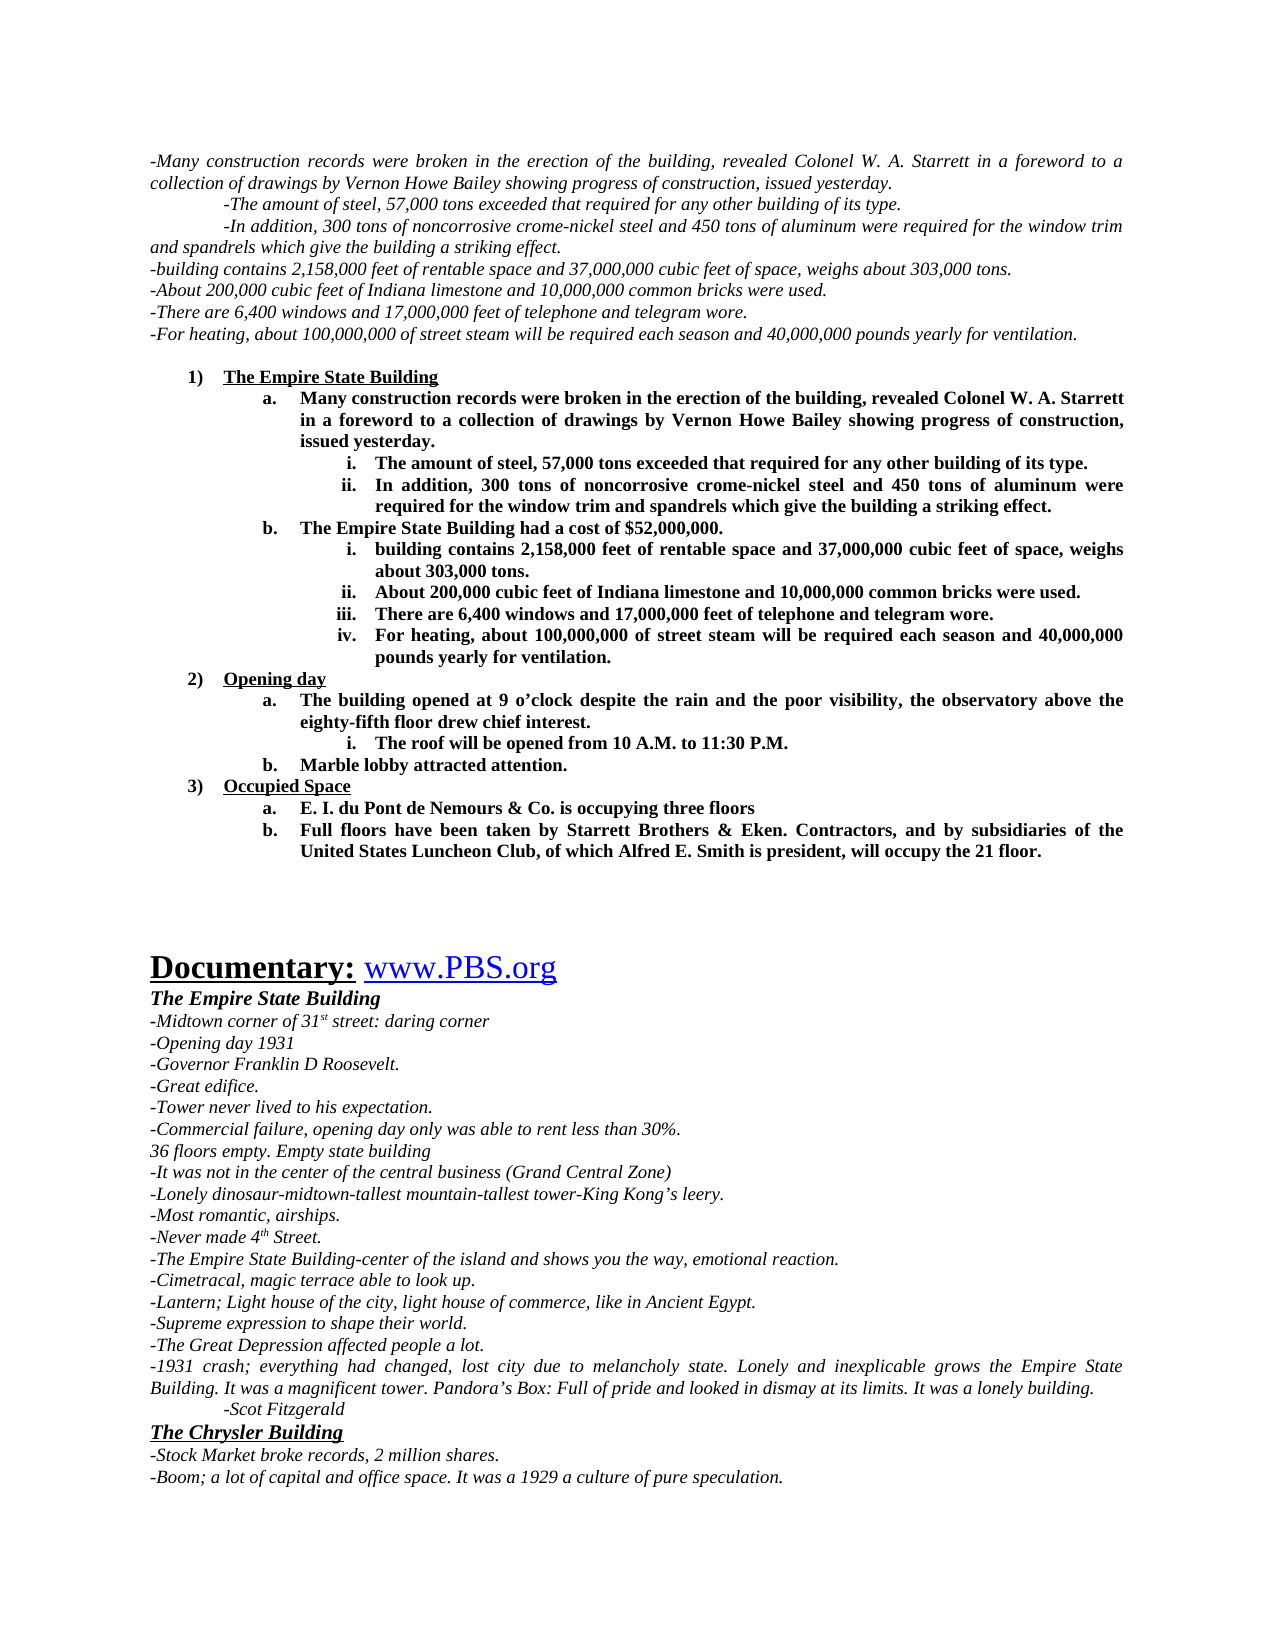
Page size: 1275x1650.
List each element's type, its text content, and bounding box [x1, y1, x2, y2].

text The Chrysler Building [150, 1420, 1125, 1444]
text -Scot Fitzgerald [150, 1398, 1125, 1420]
list E. I. du Pont de Nemours & Co. is occupying three floors [262, 797, 1125, 818]
text -Great edifice. [150, 1075, 1125, 1096]
text -Opening day 1931 [150, 1032, 1125, 1053]
text Documentary: www.PBS.org [150, 948, 1125, 986]
text -Many construction records were broken in the erection of the building, revealed Colonel W. A. Starrett in a foreword to a collection of drawings by Vernon Howe Bailey showing progress of construction, issued yesterday. [150, 150, 1125, 193]
text The Empire State Building [150, 986, 1125, 1010]
text -It was not in the center of the central business (Grand Central Zone) [150, 1161, 1125, 1183]
text -For heating, about 100,000,000 of street steam will be required each season and 40,000,000 pounds yearly for ventilation. [150, 322, 1125, 344]
text -About 200,000 cubic feet of Indiana limestone and 10,000,000 common bricks were used. [150, 279, 1125, 301]
text -Lonely dinosaur-midtown-tallest mountain-tallest tower-King Kong’s leery. [150, 1183, 1125, 1204]
list The amount of steel, 57,000 tons exceeded that required for any other building of its type. [356, 452, 1125, 473]
list The Empire State Building [187, 366, 1125, 387]
text -Never made 4th Street. [150, 1226, 1125, 1247]
text -In addition, 300 tons of noncorrosive crome-nickel steel and 450 tons of aluminum were required for the window trim and spandrels which give the building a striking effect. [150, 215, 1125, 258]
text -Midtown corner of 31st street: daring corner [150, 1010, 1125, 1032]
list The Empire State Building had a cost of $52,000,000. [262, 517, 1125, 538]
text -Most romantic, airships. [150, 1204, 1125, 1226]
list Opening day [187, 667, 1125, 689]
text -Tower never lived to his expectation. [150, 1096, 1125, 1118]
list In addition, 300 tons of noncorrosive crome-nickel steel and 450 tons of aluminum were required for the window trim and spandrels which give the building a striking effect. [356, 473, 1125, 517]
text -The amount of steel, 57,000 tons exceeded that required for any other building of its type. [150, 193, 1125, 215]
text -Commercial failure, opening day only was able to rent less than 30%. [150, 1118, 1125, 1139]
text -The Empire State Building-center of the island and shows you the way, emotional reaction. [150, 1247, 1125, 1269]
list For heating, about 100,000,000 of street steam will be required each season and 40,000,000 pounds yearly for ventilation. [356, 624, 1125, 667]
text -Stock Market broke records, 2 million shares. [150, 1444, 1125, 1466]
list building contains 2,158,000 feet of rentable space and 37,000,000 cubic feet of space, weighs about 303,000 tons. [356, 538, 1125, 581]
list The roof will be opened from 10 A.M. to 11:30 P.M. [356, 732, 1125, 754]
text -Lantern; Light house of the city, light house of commerce, like in Ancient Egypt. [150, 1291, 1125, 1312]
list Marble lobby attracted attention. [262, 754, 1125, 775]
text -building contains 2,158,000 feet of rentable space and 37,000,000 cubic feet of space, weighs about 303,000 tons. [150, 258, 1125, 279]
list Occupied Space [187, 775, 1125, 797]
text -Supreme expression to shape their world. [150, 1312, 1125, 1334]
text -The Great Depression affected people a lot. [150, 1334, 1125, 1355]
list The building opened at 9 o’clock despite the rain and the poor visibility, the observatory above the eighty-fifth floor drew chief interest. [262, 689, 1125, 732]
text 36 floors empty. Empty state building [150, 1139, 1125, 1161]
list There are 6,400 windows and 17,000,000 feet of telephone and telegram wore. [356, 603, 1125, 624]
list Many construction records were broken in the erection of the building, revealed Colonel W. A. Starrett in a foreword to a collection of drawings by Vernon Howe Bailey showing progress of construction, issued yesterday. [262, 387, 1125, 452]
text -There are 6,400 windows and 17,000,000 feet of telephone and telegram wore. [150, 301, 1125, 322]
list Full floors have been taken by Starrett Brothers & Eken. Contractors, and by subsidiaries of the United States Luncheon Club, of which Alfred E. Smith is president, will occupy the 21 floor. [262, 818, 1125, 862]
text -Governor Franklin D Roosevelt. [150, 1053, 1125, 1075]
list About 200,000 cubic feet of Indiana limestone and 10,000,000 common bricks were used. [356, 581, 1125, 603]
text -Boom; a lot of capital and office space. It was a 1929 a culture of pure speculation. [150, 1466, 1125, 1487]
text -Cimetracal, magic terrace able to look up. [150, 1269, 1125, 1291]
text -1931 crash; everything had changed, lost city due to melancholy state. Lonely and inexplicable grows the Empire State Building. It was a magnificent tower. Pandora’s Box: Full of pride and looked in dismay at its limits. It was a lonely building. [150, 1355, 1125, 1398]
